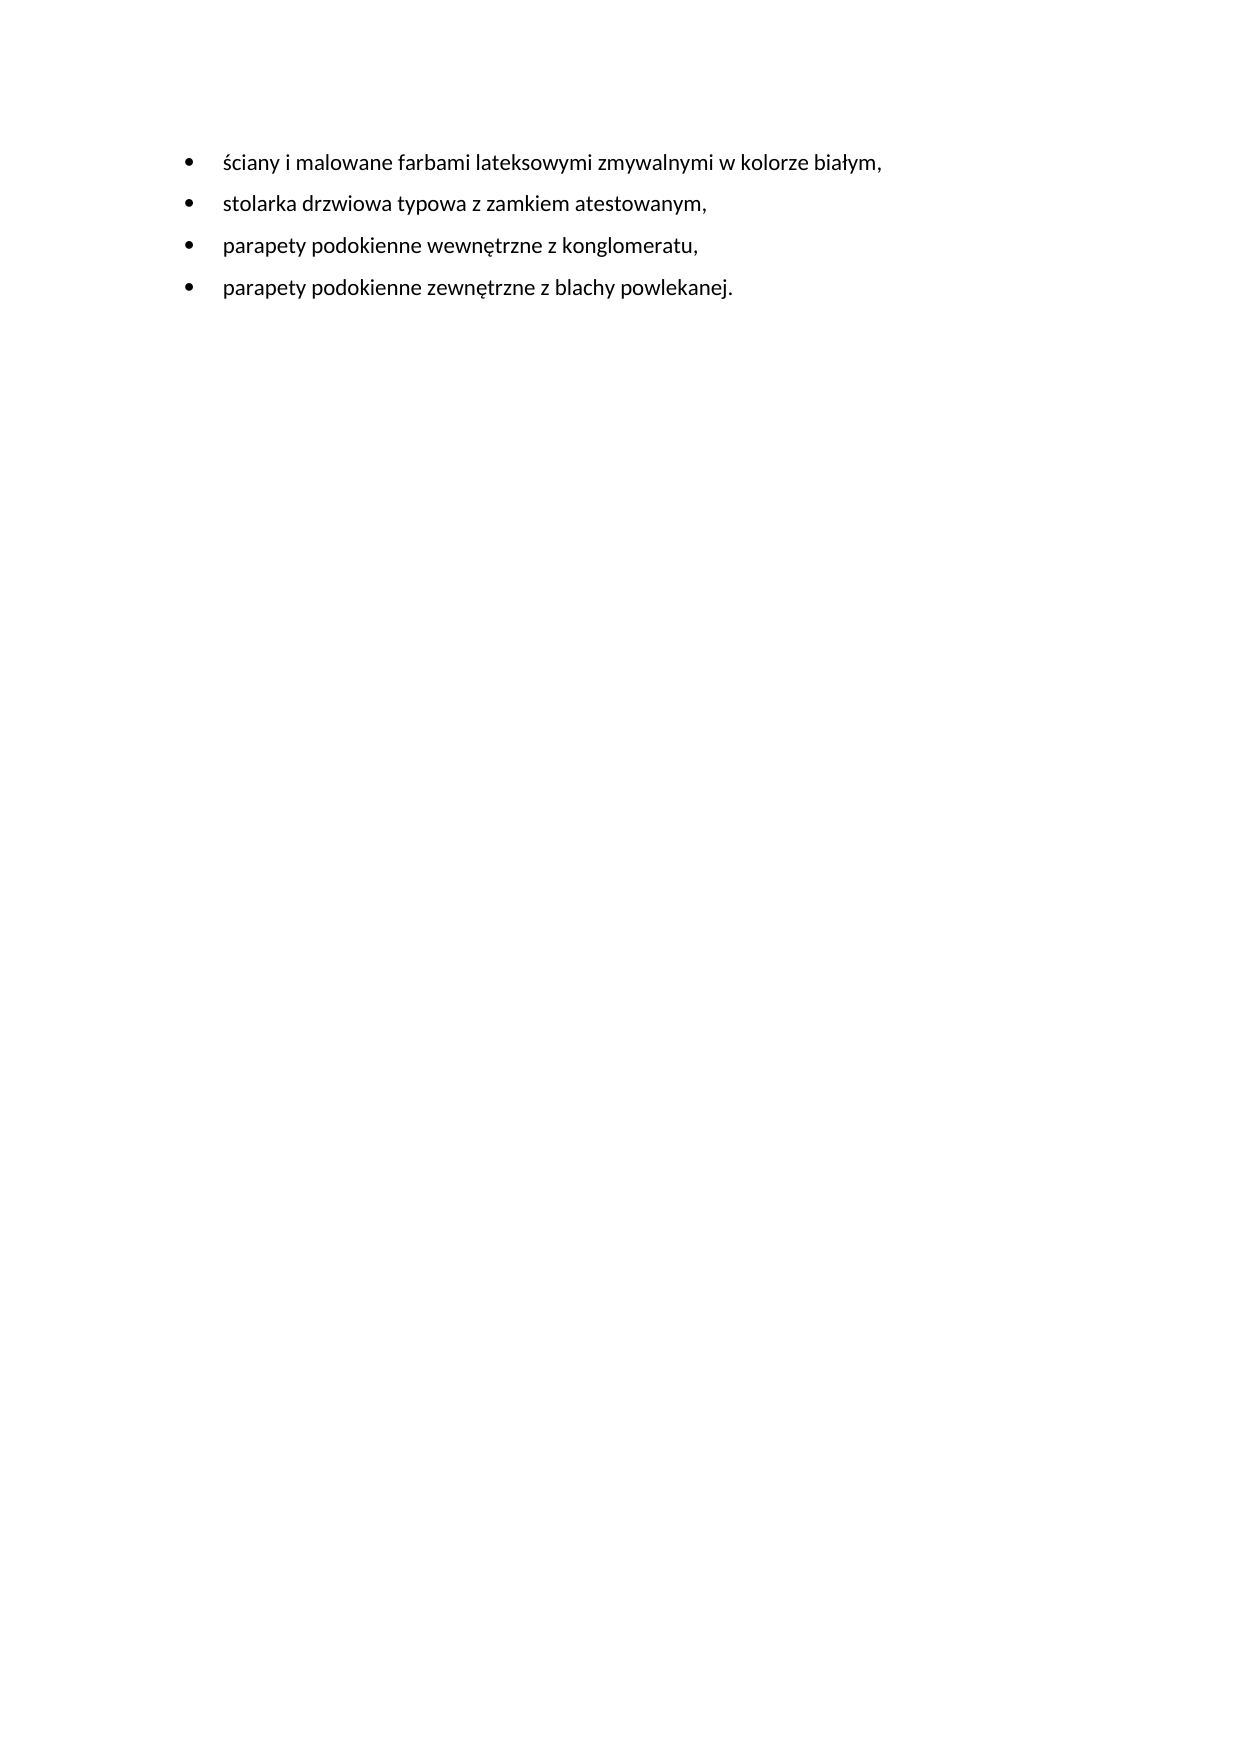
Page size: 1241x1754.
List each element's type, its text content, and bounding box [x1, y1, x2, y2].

list ściany i malowane farbami lateksowymi zmywalnymi w kolorze białym, [185, 148, 1093, 176]
list parapety podokienne zewnętrzne z blachy powlekanej. [185, 273, 1093, 302]
list stolarka drzwiowa typowa z zamkiem atestowanym, [185, 189, 1093, 218]
list parapety podokienne wewnętrzne z konglomeratu, [185, 232, 1093, 259]
